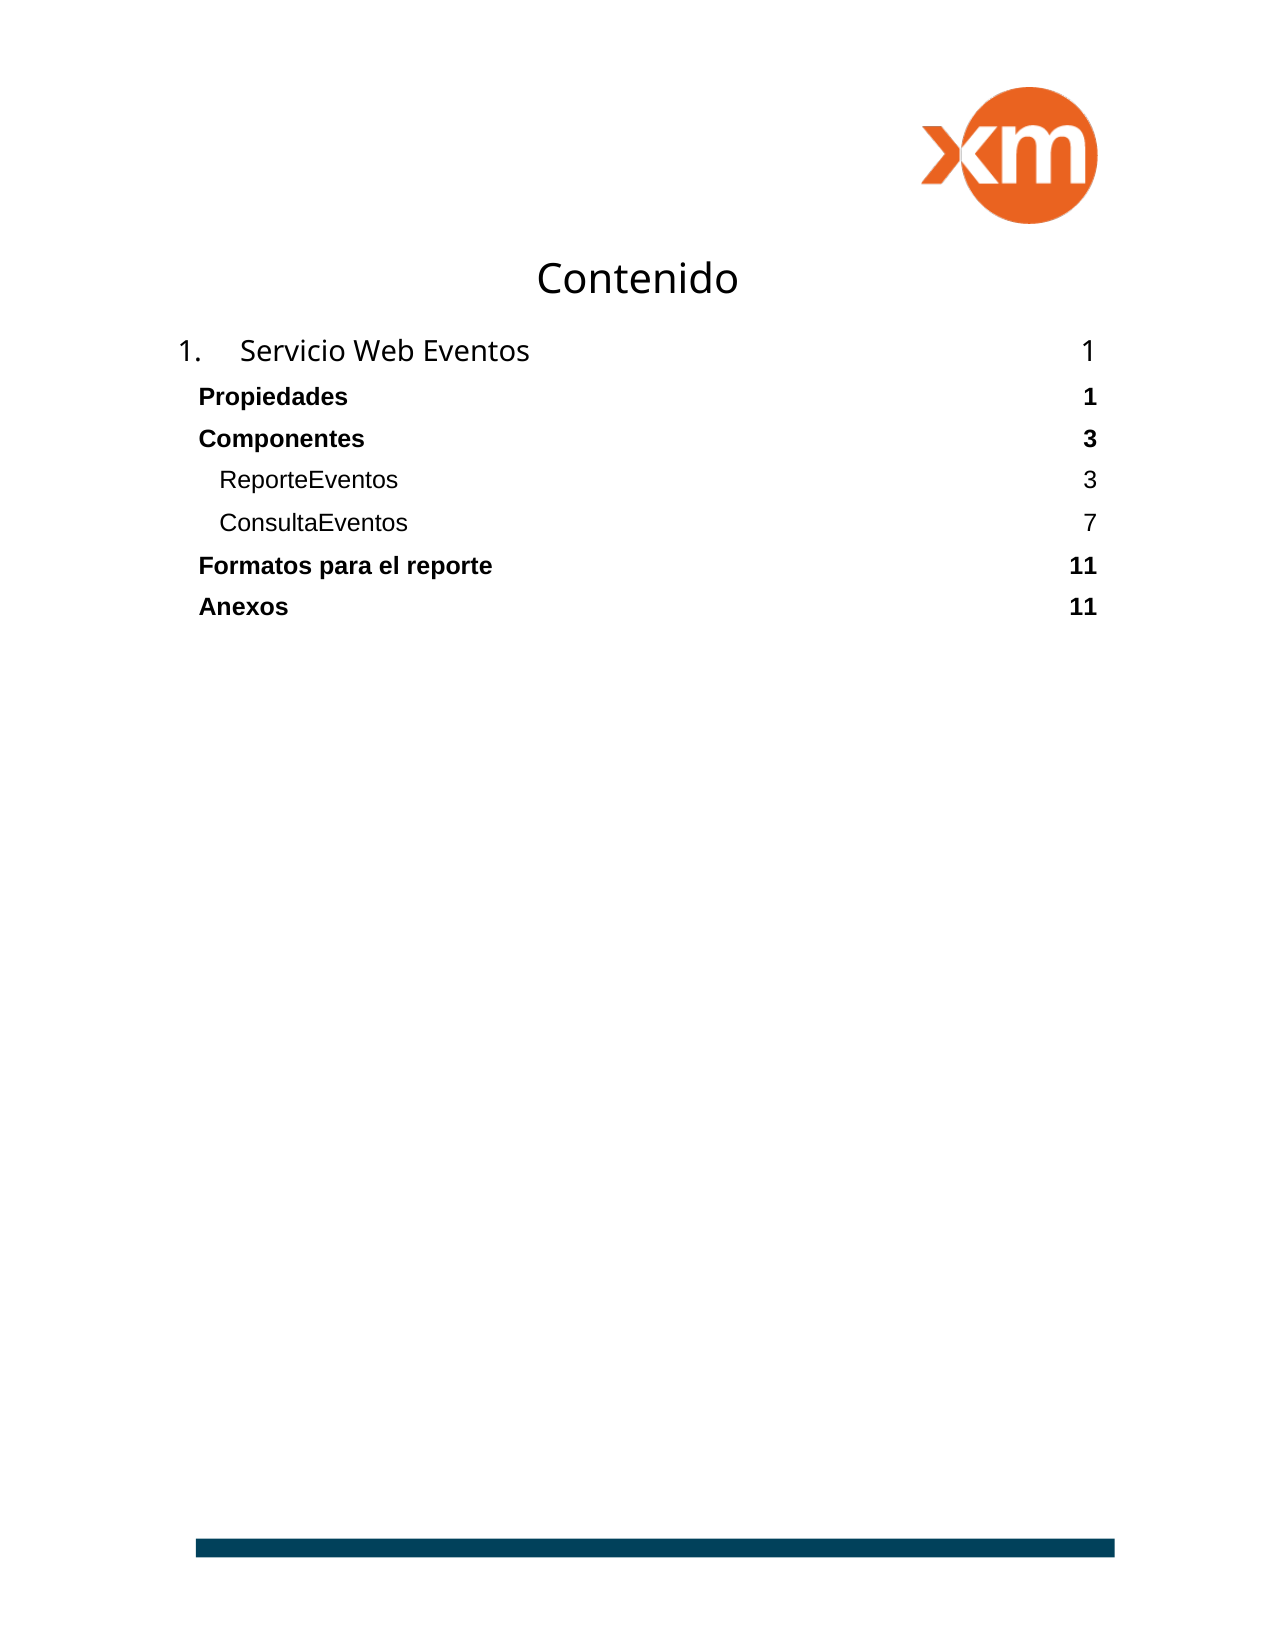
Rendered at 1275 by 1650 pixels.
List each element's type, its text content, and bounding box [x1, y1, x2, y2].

text Anexos 11 [198, 592, 1098, 621]
text ReporteEventos 3 [219, 465, 1098, 494]
text 1. Servicio Web Eventos 1 [177, 330, 1098, 370]
text Propiedades 1 [198, 382, 1098, 411]
text Formatos para el reporte 11 [198, 551, 1098, 580]
text Contenido [177, 248, 1098, 305]
picture [921, 87, 1098, 224]
text Componentes 3 [198, 424, 1098, 452]
text ConsultaEventos 7 [219, 508, 1098, 537]
